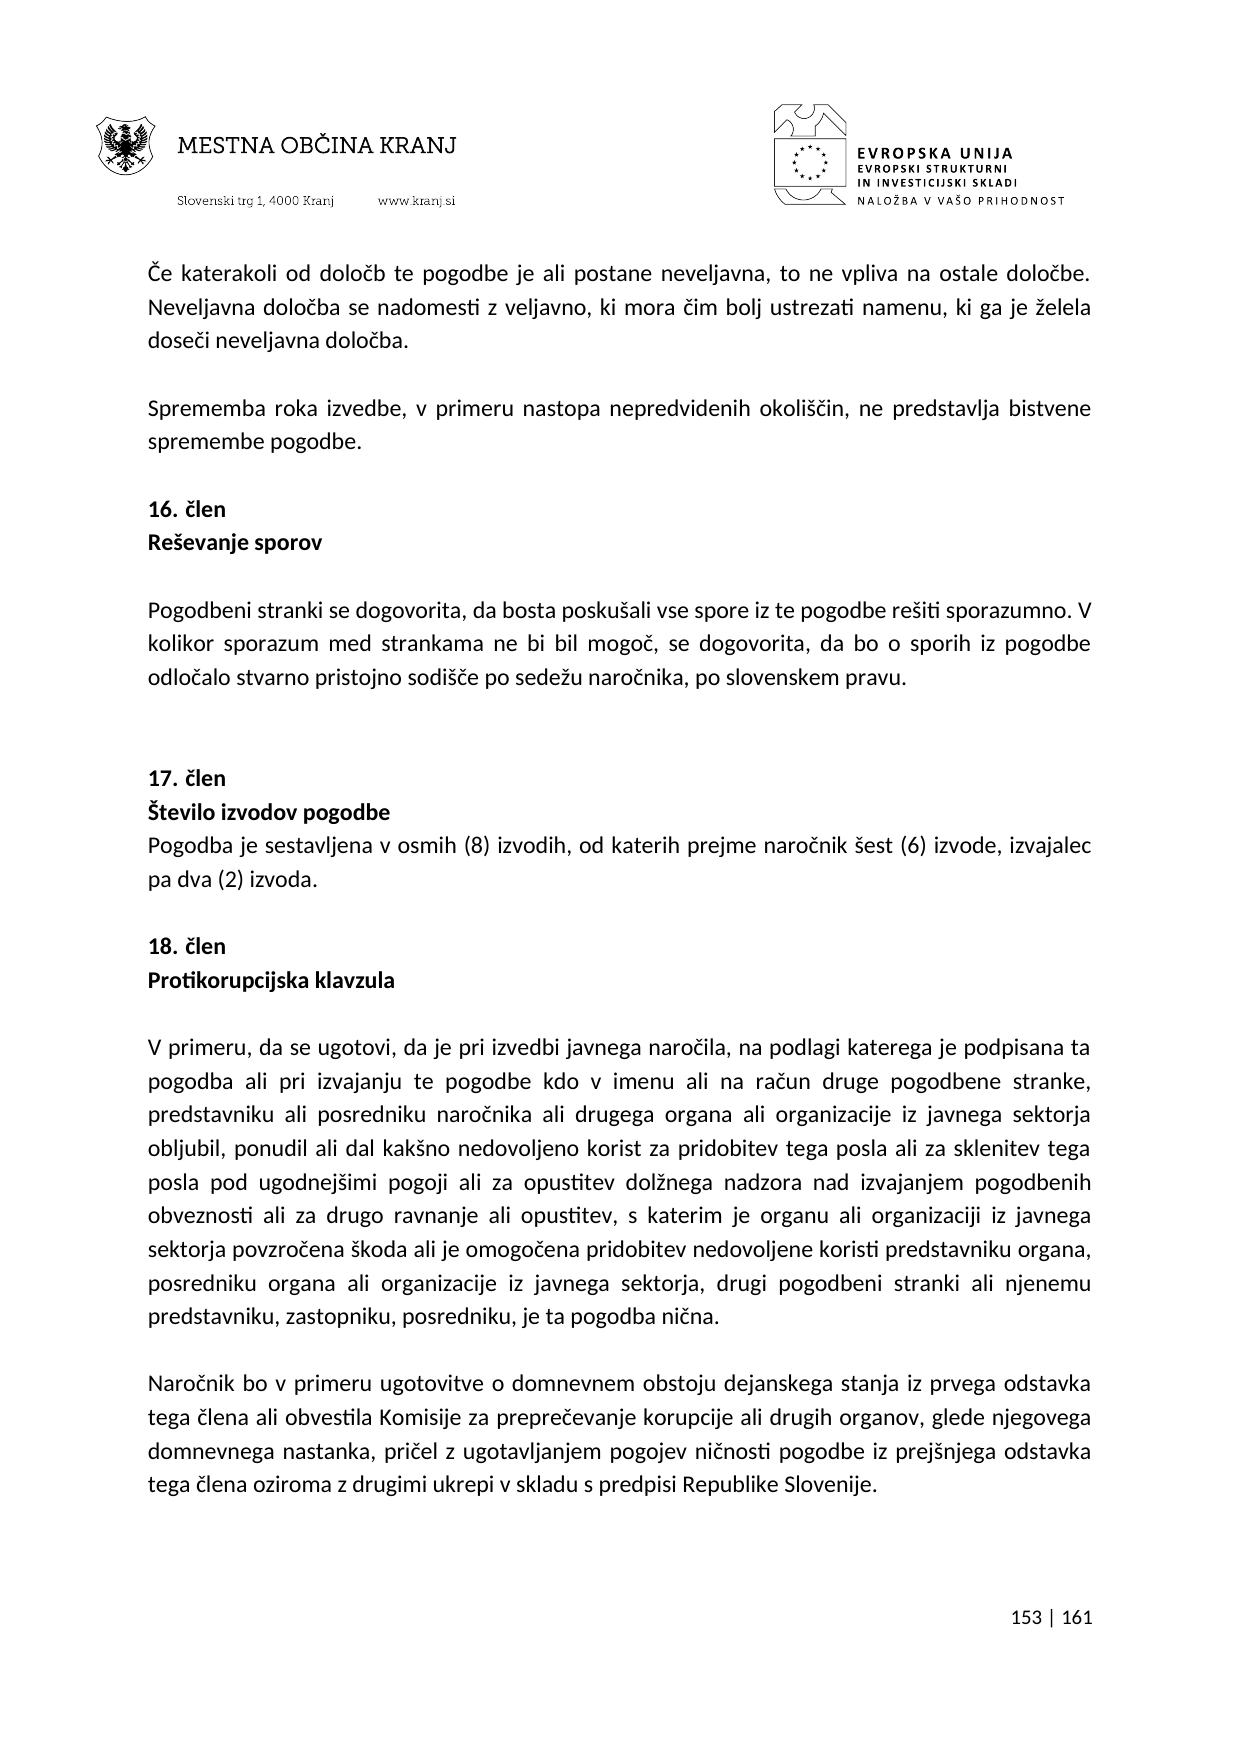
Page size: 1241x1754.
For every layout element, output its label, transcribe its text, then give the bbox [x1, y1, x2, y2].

text Naročnik bo v primeru ugotovitve o domnevnem obstoju dejanskega stanja iz prvega odstavka tega člena ali obvestila Komisije za preprečevanje korupcije ali drugih organov, glede njegovega domnevnega nastanka, pričel z ugotavljanjem pogojev ničnosti pogodbe iz prejšnjega odstavka tega člena oziroma z drugimi ukrepi v skladu s predpisi Republike Slovenije. [148, 1368, 1093, 1499]
text Če katerakoli od določb te pogodbe je ali postane neveljavna, to ne vpliva na ostale določbe. Neveljavna določba se nadomesti z veljavno, ki mora čim bolj ustrezati namenu, ki ga je želela doseči neveljavna določba. [148, 258, 1093, 355]
text Število izvodov pogodbe [148, 797, 1093, 826]
text Sprememba roka izvedbe, v primeru nastopa nepredvidenih okoliščin, ne predstavlja bistvene spremembe pogodbe. [148, 393, 1093, 456]
text Reševanje sporov [148, 527, 1093, 557]
list člen [148, 494, 1093, 523]
text Pogodbeni stranki se dogovorita, da bosta poskušali vse spore iz te pogodbe rešiti sporazumno. V kolikor sporazum med strankama ne bi bil mogoč, se dogovorita, da bo o sporih iz pogodbe odločalo stvarno pristojno sodišče po sedežu naročnika, po slovenskem pravu. [148, 595, 1093, 691]
text Protikorupcijska klavzula [148, 965, 1093, 994]
list člen [148, 763, 1093, 792]
text V primeru, da se ugotovi, da je pri izvedbi javnega naročila, na podlagi katerega je podpisana ta pogodba ali pri izvajanju te pogodbe kdo v imenu ali na račun druge pogodbene stranke, predstavniku ali posredniku naročnika ali drugega organa ali organizacije iz javnega sektorja obljubil, ponudil ali dal kakšno nedovoljeno korist za pridobitev tega posla ali za sklenitev tega posla pod ugodnejšimi pogoji ali za opustitev dolžnega nadzora nad izvajanjem pogodbenih obveznosti ali za drugo ravnanje ali opustitev, s katerim je organu ali organizaciji iz javnega sektorja povzročena škoda ali je omogočena pridobitev nedovoljene koristi predstavniku organa, posredniku organa ali organizacije iz javnega sektorja, drugi pogodbeni stranki ali njenemu predstavniku, zastopniku, posredniku, je ta pogodba nična. [148, 1032, 1093, 1331]
text Pogodba je sestavljena v osmih (8) izvodih, od katerih prejme naročnik šest (6) izvode, izvajalec pa dva (2) izvoda. [148, 830, 1093, 893]
list člen [148, 931, 1093, 960]
picture [0, 1, 1241, 264]
